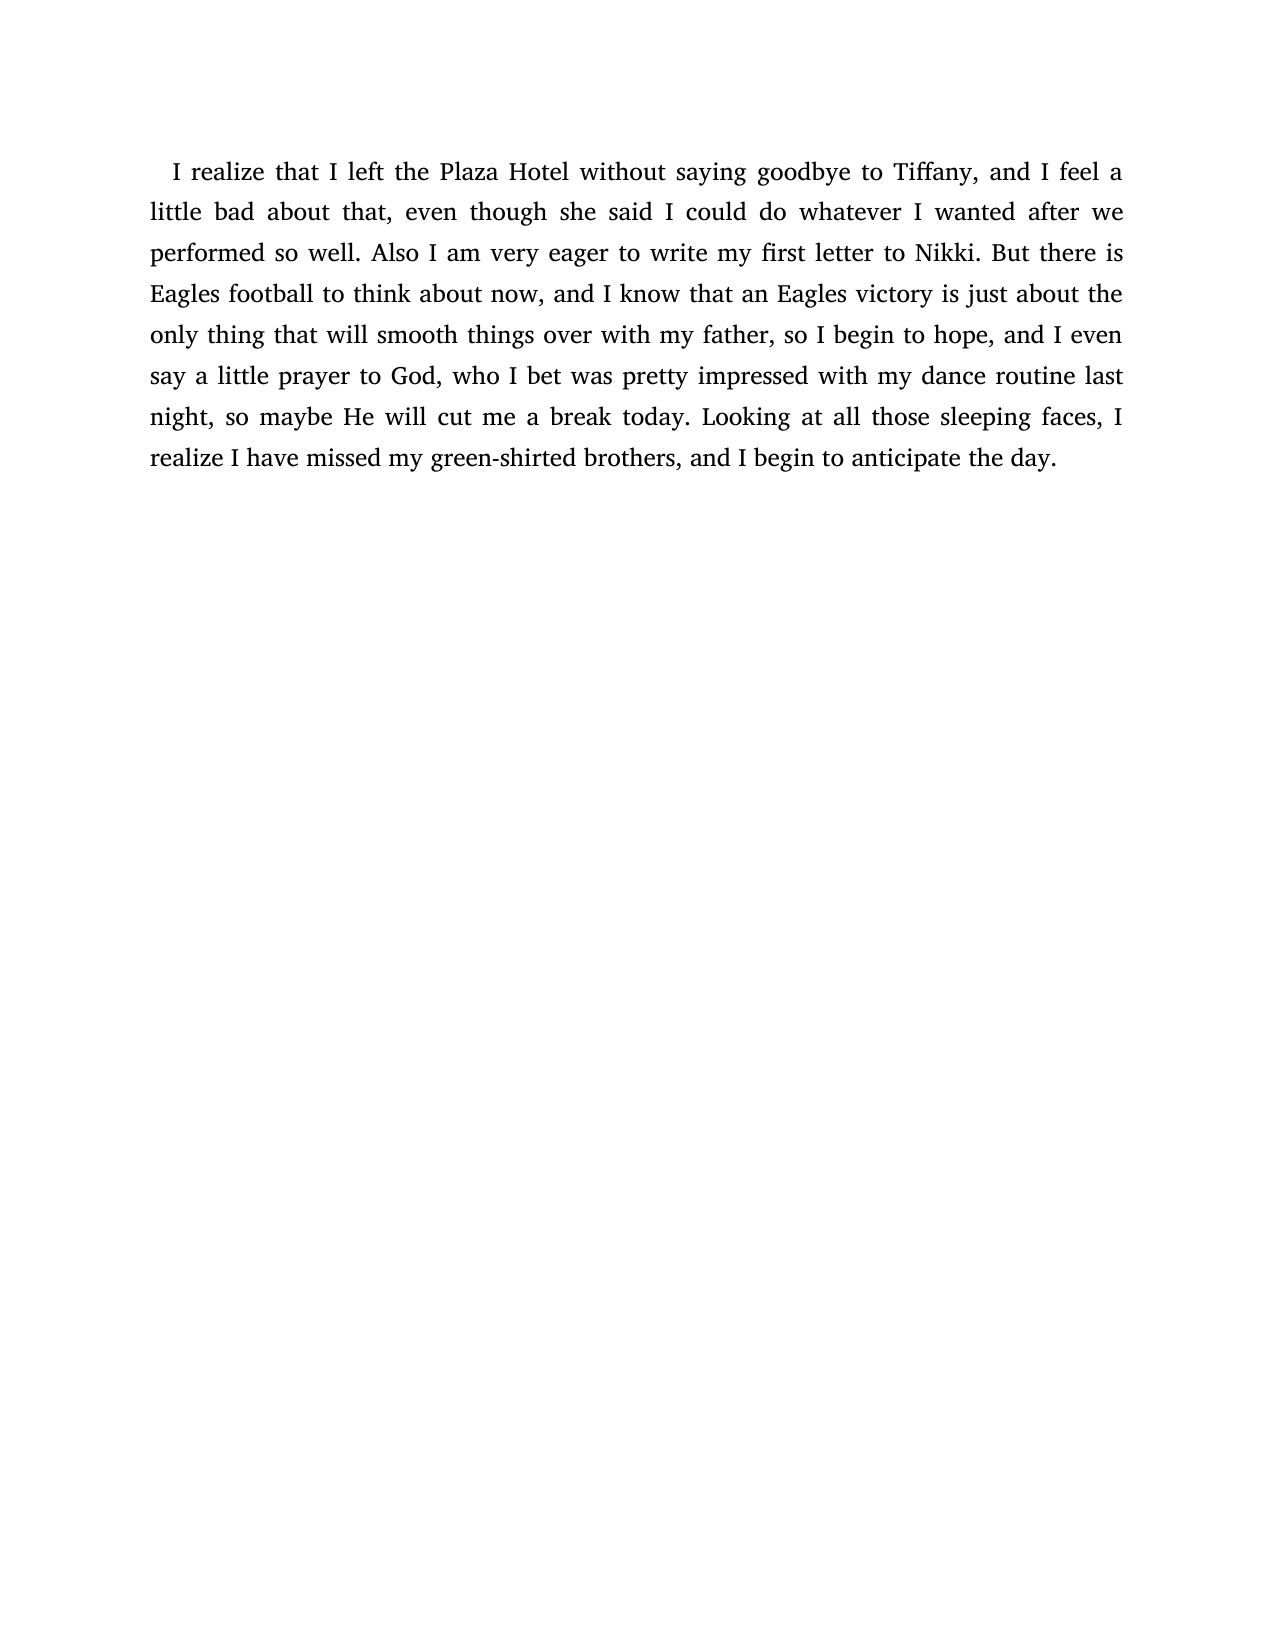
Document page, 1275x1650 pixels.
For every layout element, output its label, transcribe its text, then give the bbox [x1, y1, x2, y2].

text I realize that I left the Plaza Hotel without saying goodbye to Tiffany, and I feel a little bad about that, even though she said I could do whatever I wanted after we performed so well. Also I am very eager to write my first letter to Nikki. But there is Eagles football to think about now, and I know that an Eagles victory is just about the only thing that will smooth things over with my father, so I begin to hope, and I even say a little prayer to God, who I bet was pretty impressed with my dance routine last night, so maybe He will cut me a break today. Looking at all those sleeping faces, I realize I have missed my green-shirted brothers, and I begin to anticipate the day. [150, 150, 1125, 477]
